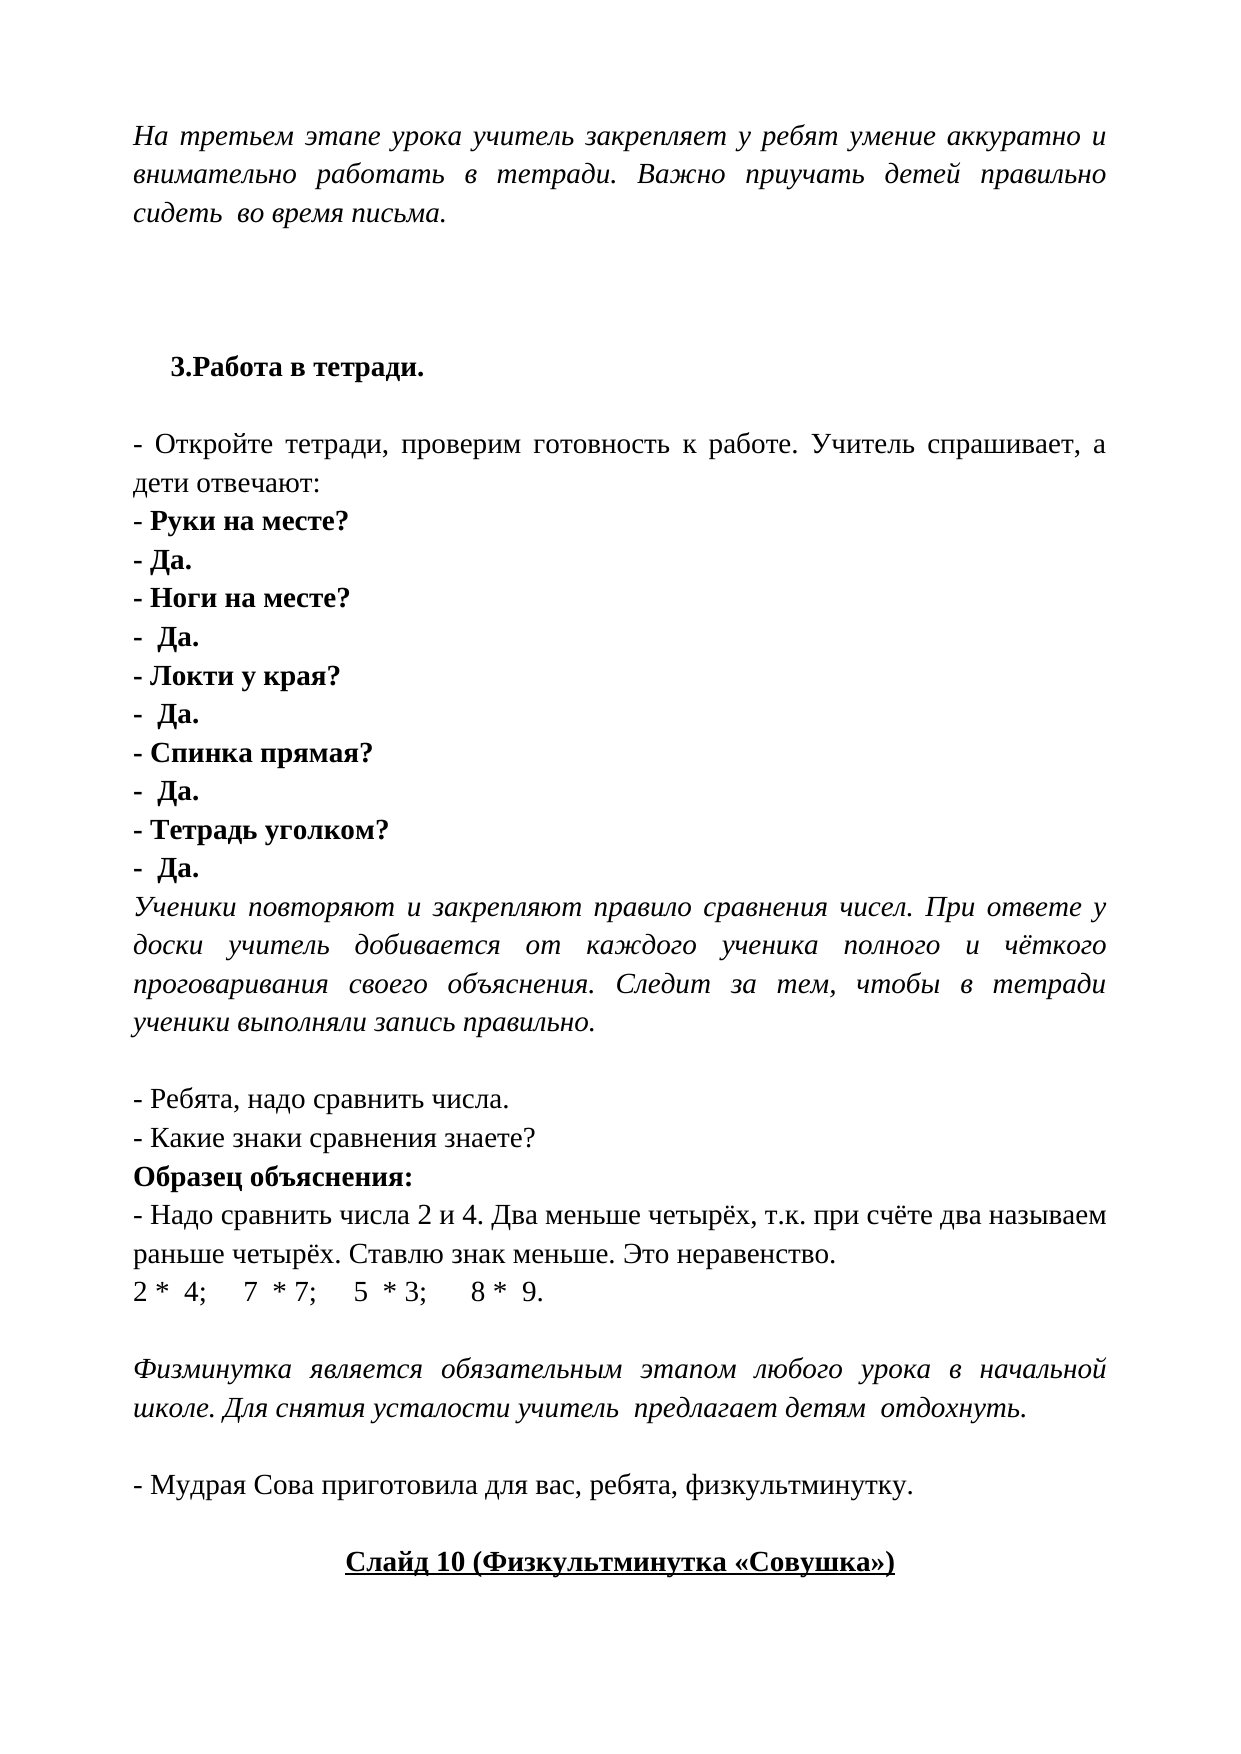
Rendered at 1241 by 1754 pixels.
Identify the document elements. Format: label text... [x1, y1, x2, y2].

list - Да. [133, 542, 1107, 576]
list - Какие знаки сравнения знаете? [133, 1120, 1107, 1154]
list - Надо сравнить числа 2 и 4. Два меньше четырёх, т.к. при счёте два называем раньше четырёх. Ставлю знак меньше. Это неравенство. [133, 1197, 1107, 1269]
list - Да. [133, 619, 1107, 653]
list На третьем этапе урока учитель закрепляет у ребят умение аккуратно и внимательно работать в тетради. Важно приучать детей правильно сидеть во время письма. [133, 118, 1107, 229]
list - Мудрая Сова приготовила для вас, ребята, физкультминутку. [133, 1467, 1107, 1501]
list - Да. [133, 850, 1107, 884]
list Образец объяснения: [133, 1159, 1107, 1192]
list - Ребята, надо сравнить числа. [133, 1082, 1107, 1115]
list - Тетрадь уголком? [133, 812, 1107, 845]
list Ученики повторяют и закрепляют правило сравнения чисел. При ответе у доски учитель добивается от каждого ученика полного и чёткого проговаривания своего объяснения. Следит за тем, чтобы в тетради ученики выполняли запись правильно. [133, 889, 1107, 1038]
list 3.Работа в тетради. [170, 349, 1107, 383]
list - Руки на месте? [133, 503, 1107, 537]
list - Локти у края? [133, 658, 1107, 691]
list - Да. [133, 696, 1107, 730]
list Слайд 10 (Физкультминутка «Совушка») [133, 1544, 1107, 1578]
list - Ноги на месте? [133, 581, 1107, 614]
list - Да. [133, 773, 1107, 807]
list - Откройте тетради, проверим готовность к работе. Учитель спрашивает, а дети отвечают: [133, 426, 1107, 498]
list Физминутка является обязательным этапом любого урока в начальной школе. Для снятия усталости учитель предлагает детям отдохнуть. [133, 1351, 1107, 1423]
list - Спинка прямая? [133, 735, 1107, 768]
list 2 * 4; 7 * 7; 5 * 3; 8 * 9. [133, 1274, 1107, 1308]
